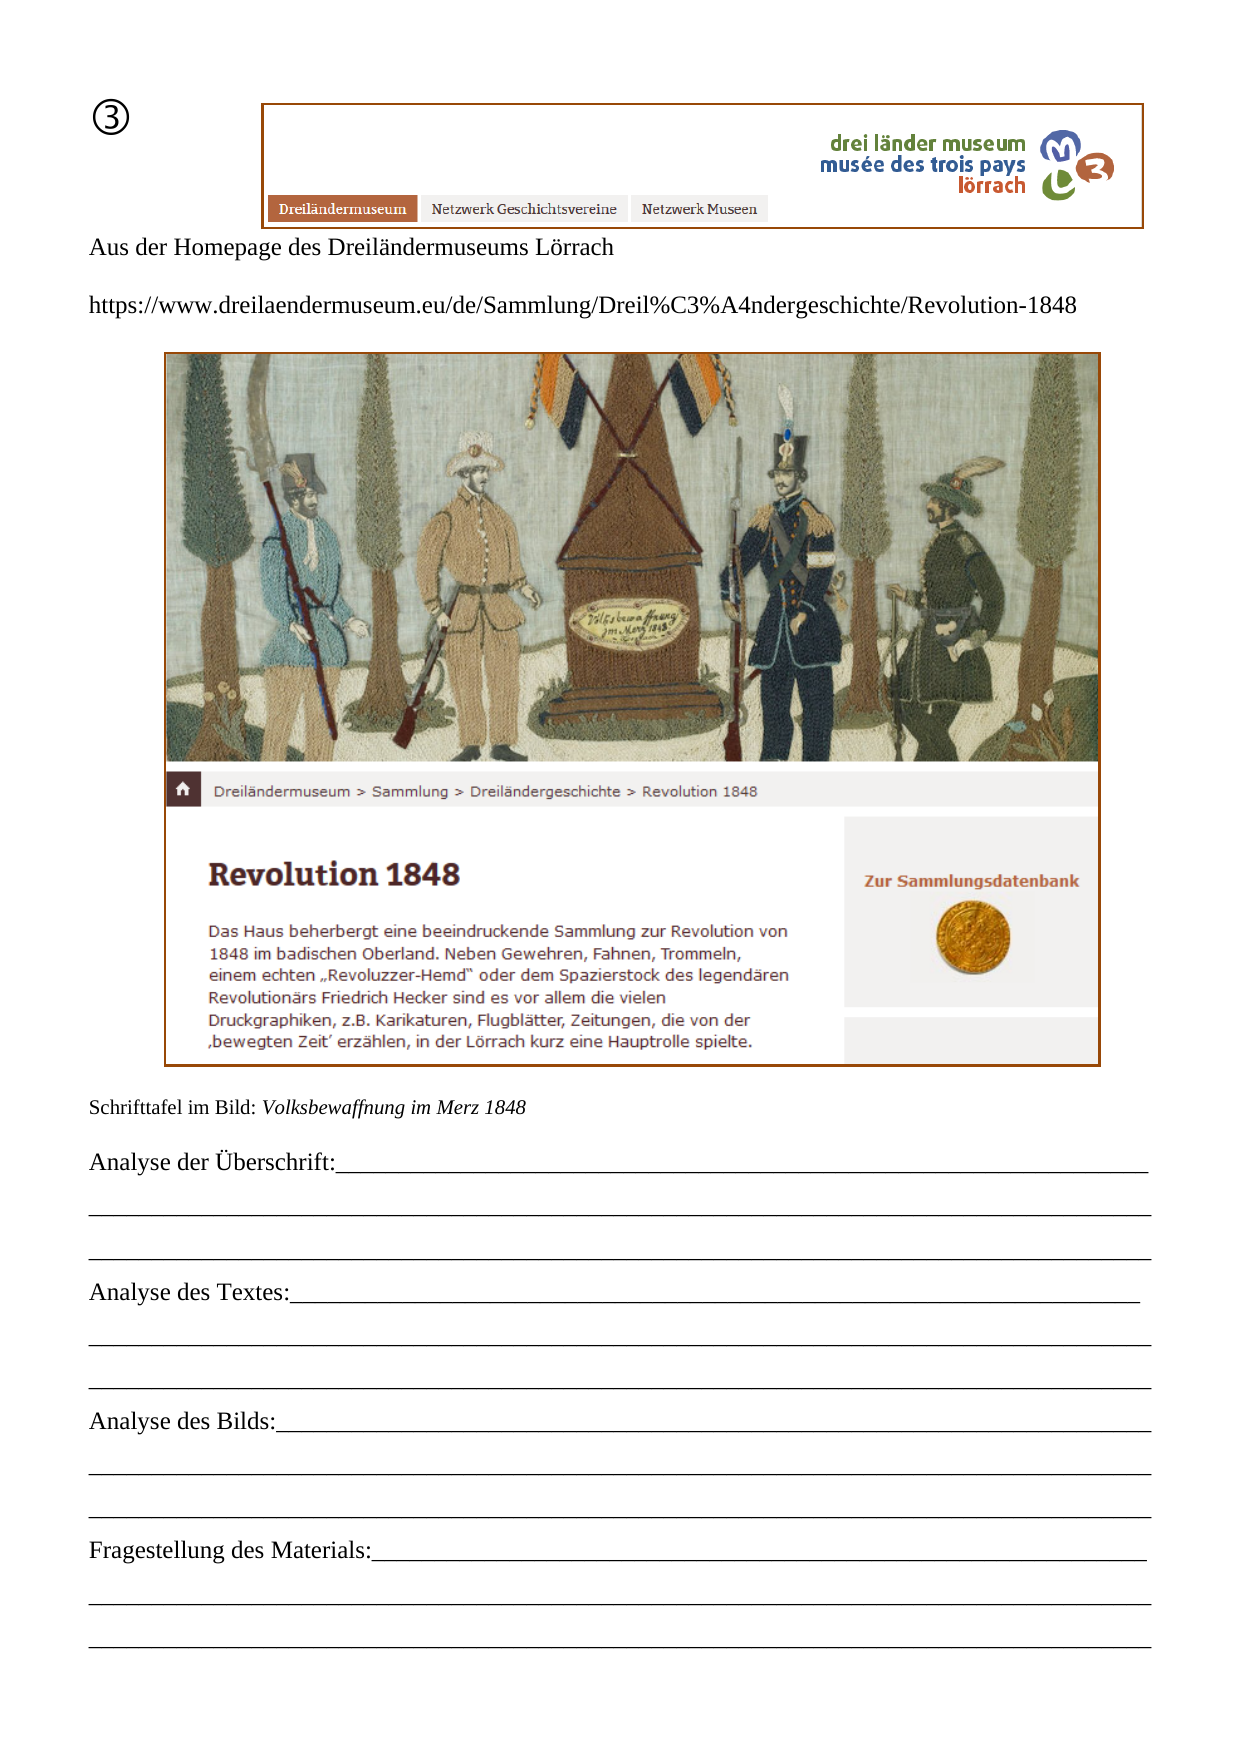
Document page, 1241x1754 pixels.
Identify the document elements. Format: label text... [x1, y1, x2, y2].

picture [264, 105, 1142, 227]
text _____________________________________________________________________________________ [89, 1449, 1152, 1478]
text Fragestellung des Materials:______________________________________________________________ [89, 1536, 1152, 1564]
text _____________________________________________________________________________________ [89, 1191, 1152, 1219]
text https://www.dreilaendermuseum.eu/de/Sammlung/Dreil%C3%A4ndergeschichte/Revolution-1848 [89, 290, 1152, 318]
text _____________________________________________________________________________________ [89, 1579, 1152, 1607]
text _____________________________________________________________________________________ [89, 1234, 1152, 1262]
text _____________________________________________________________________________________ [89, 1622, 1152, 1651]
text _____________________________________________________________________________________ [89, 1492, 1152, 1521]
text Schrifttafel im Bild: Volksbewaffnung im Merz 1848 [89, 1095, 1152, 1119]
text Analyse des Bilds:______________________________________________________________________ [89, 1406, 1152, 1435]
text Analyse der Überschrift:_________________________________________________________________ [89, 1147, 1152, 1176]
text Aus der Homepage des Dreiländermuseums Lörrach [89, 232, 1152, 261]
picture [166, 354, 1098, 1064]
text _____________________________________________________________________________________ [89, 1320, 1152, 1349]
text Analyse des Textes:____________________________________________________________________ [89, 1277, 1152, 1306]
text _____________________________________________________________________________________ [89, 1363, 1152, 1392]
